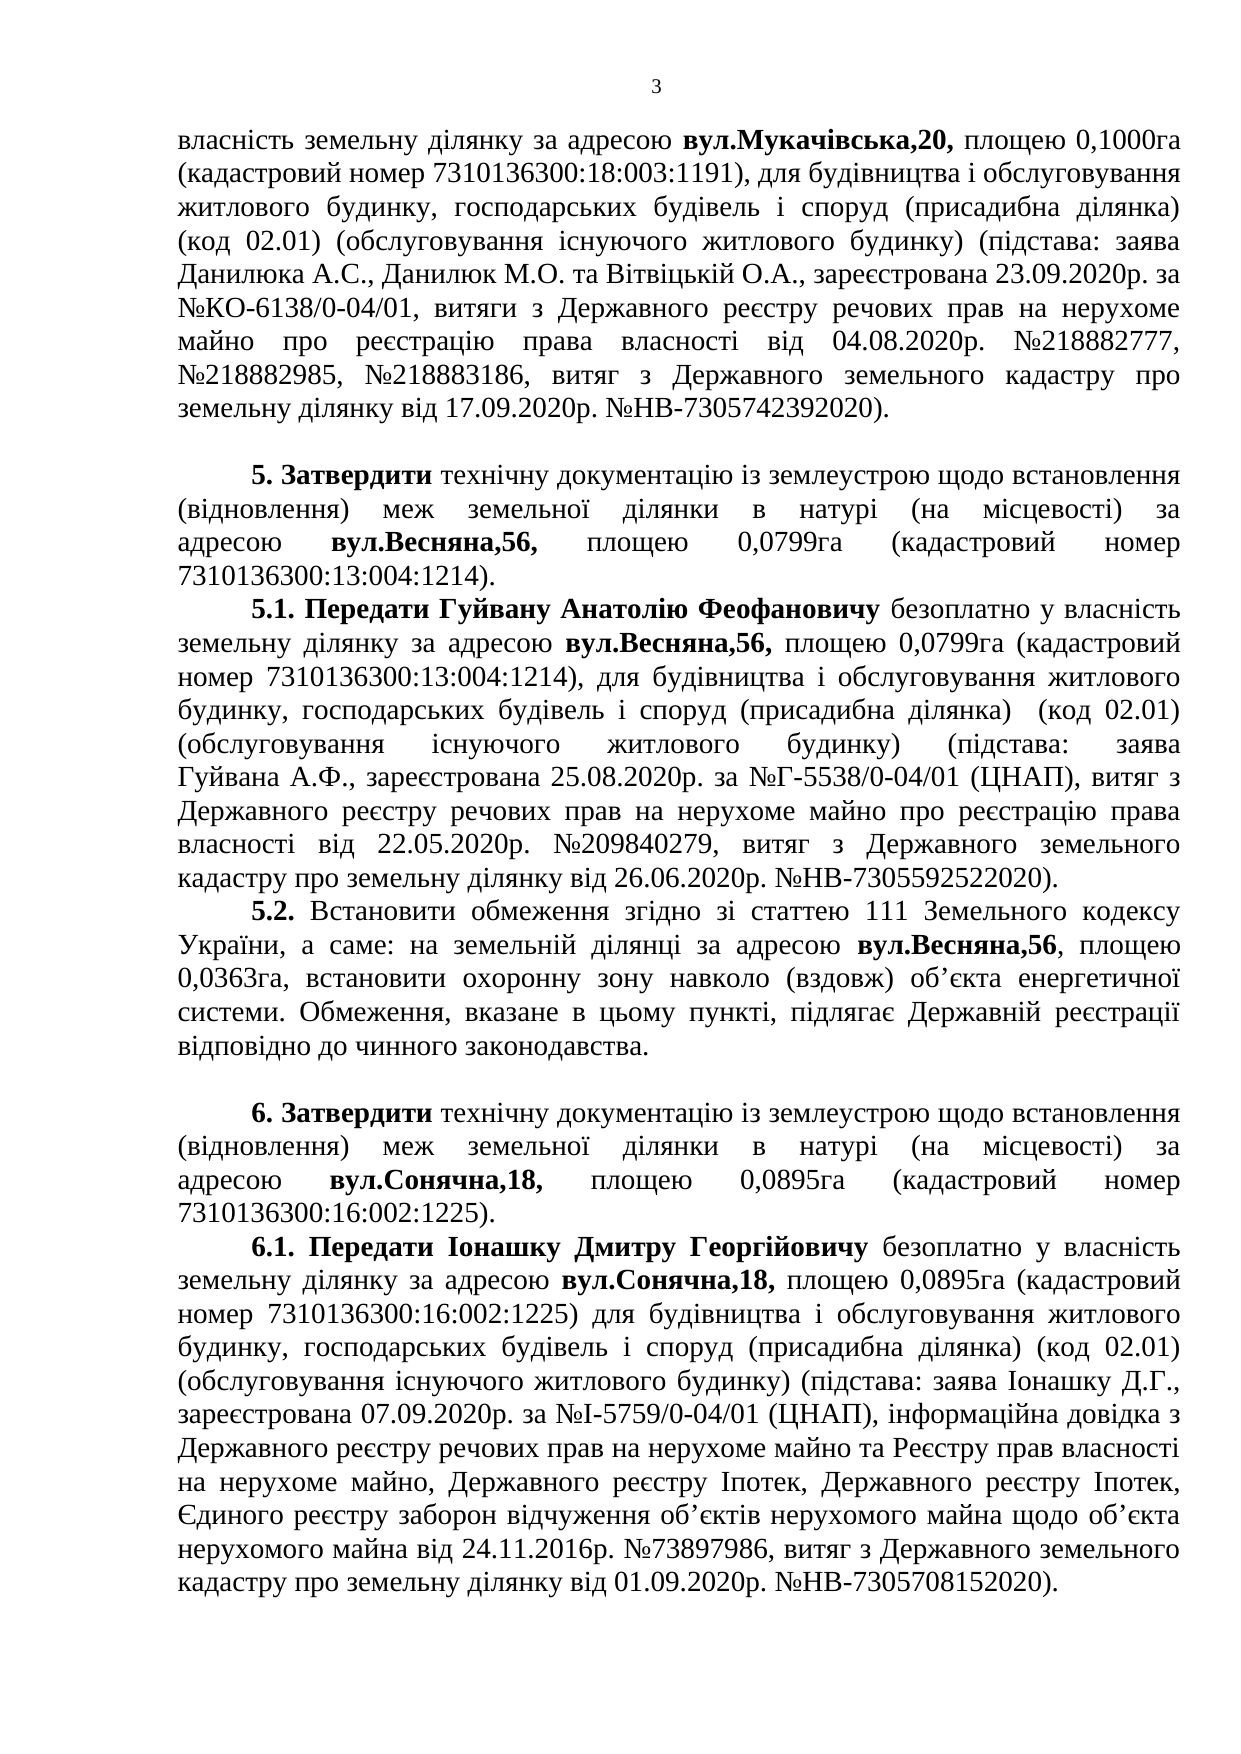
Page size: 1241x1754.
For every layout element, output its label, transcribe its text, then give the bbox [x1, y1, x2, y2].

text 6. Затвердити технічну документацію із землеустрою щодо встановлення (відновлення) меж земельної ділянки в натурі (на місцевості) за адресою вул.Cонячна,18, площею 0,0895га (кадастровий номер 7310136300:16:002:1225). [177, 1095, 1181, 1229]
text 6.1. Передати Іонашку Дмитру Георгійовичу безоплатно у власність земельну ділянку за адресою вул.Cонячна,18, площею 0,0895га (кадастровий номер 7310136300:16:002:1225) для будівництва і обслуговування житлового будинку, господарських будівель і споруд (присадибна ділянка) (код 02.01) (обслуговування існуючого житлового будинку) (підстава: заява Іонашку Д.Г., зареєстрована 07.09.2020р. за №І-5759/0-04/01 (ЦНАП), інформаційна довідка з Державного реєстру речових прав на нерухоме майно та Реєстру прав власності на нерухоме майно, Державного реєстру Іпотек, Державного реєстру Іпотек, Єдиного реєстру заборон відчуження об’єктів нерухомого майна щодо об’єкта нерухомого майна від 24.11.2016р. №73897986, витяг з Державного земельного кадастру про земельну ділянку від 01.09.2020р. №НВ-7305708152020). [177, 1229, 1181, 1598]
text 5.1. Передати Гуйвану Анатолію Феофановичу безоплатно у власність земельну ділянку за адресою вул.Весняна,56, площею 0,0799га (кадастровий номер 7310136300:13:004:1214), для будівництва і обслуговування житлового будинку, господарських будівель і споруд (присадибна ділянка) (код 02.01) (обслуговування існуючого житлового будинку) (підстава: заява Гуйвана А.Ф., зареєстрована 25.08.2020р. за №Г-5538/0-04/01 (ЦНАП), витяг з Державного реєстру речових прав на нерухоме майно про реєстрацію права власності від 22.05.2020р. №209840279, витяг з Державного земельного кадастру про земельну ділянку від 26.06.2020р. №НВ-7305592522020). [177, 592, 1181, 893]
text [177, 118, 1181, 424]
text 5.2. Встановити обмеження згідно зі статтею 111 Земельного кодексу України, а саме: на земельній ділянці за адресою вул.Весняна,56, площею 0,0363га, встановити охоронну зону навколо (вздовж) об’єкта енергетичної системи. Обмеження, вказане в цьому пункті, підлягає Державній реєстрації відповідно до чинного законодавства. [177, 893, 1181, 1061]
text 5. Затвердити технічну документацію із землеустрою щодо встановлення (відновлення) меж земельної ділянки в натурі (на місцевості) за адресою вул.Весняна,56, площею 0,0799га (кадастровий номер 7310136300:13:004:1214). [177, 457, 1181, 592]
